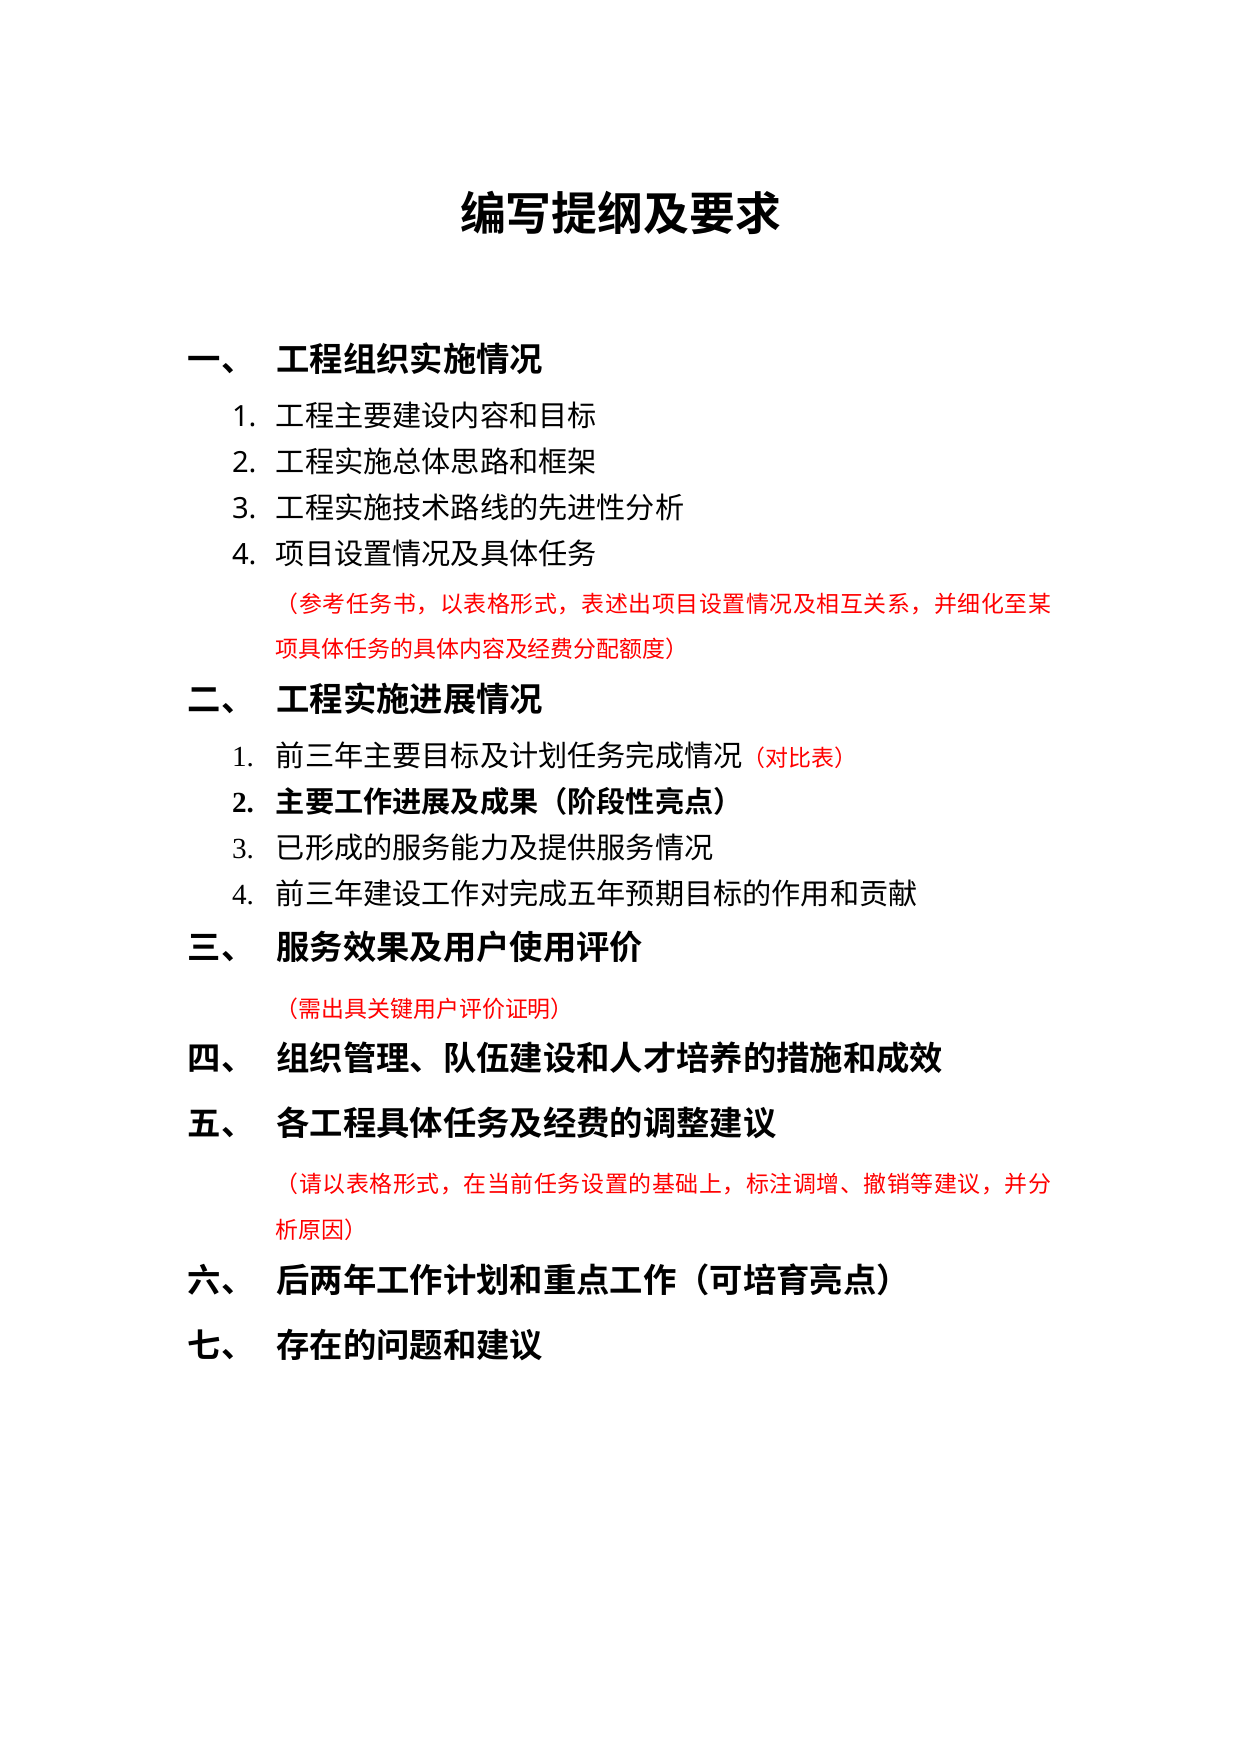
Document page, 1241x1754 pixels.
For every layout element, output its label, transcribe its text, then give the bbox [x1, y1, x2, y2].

list 前三年主要目标及计划任务完成情况（对比表） [232, 729, 1053, 775]
list 后两年工作计划和重点工作（可培育亮点） [187, 1245, 1053, 1310]
list 存在的问题和建议 [187, 1310, 1053, 1375]
list 工程组织实施情况 [187, 324, 1053, 389]
list 项目设置情况及具体任务 [232, 527, 1053, 573]
list 已形成的服务能力及提供服务情况 [232, 821, 1053, 867]
text 编写提纲及要求 [187, 162, 1053, 259]
list 前三年建设工作对完成五年预期目标的作用和贡献 [232, 867, 1053, 913]
list 各工程具体任务及经费的调整建议 [187, 1089, 1053, 1154]
text （需出具关键用户评价证明） [276, 978, 1053, 1024]
list 工程实施进展情况 [187, 664, 1053, 729]
list 工程主要建设内容和目标 [232, 389, 1053, 435]
list 组织管理、队伍建设和人才培养的措施和成效 [187, 1024, 1053, 1089]
text （请以表格形式，在当前任务设置的基础上，标注调增、撤销等建议，并分析原因） [276, 1154, 1053, 1245]
text （参考任务书，以表格形式，表述出项目设置情况及相互关系，并细化至某项具体任务的具体内容及经费分配额度） [276, 573, 1053, 664]
list 工程实施总体思路和框架 [232, 435, 1053, 481]
list 主要工作进展及成果（阶段性亮点） [232, 775, 1053, 821]
list 工程实施技术路线的先进性分析 [232, 481, 1053, 527]
list 服务效果及用户使用评价 [187, 913, 1053, 978]
